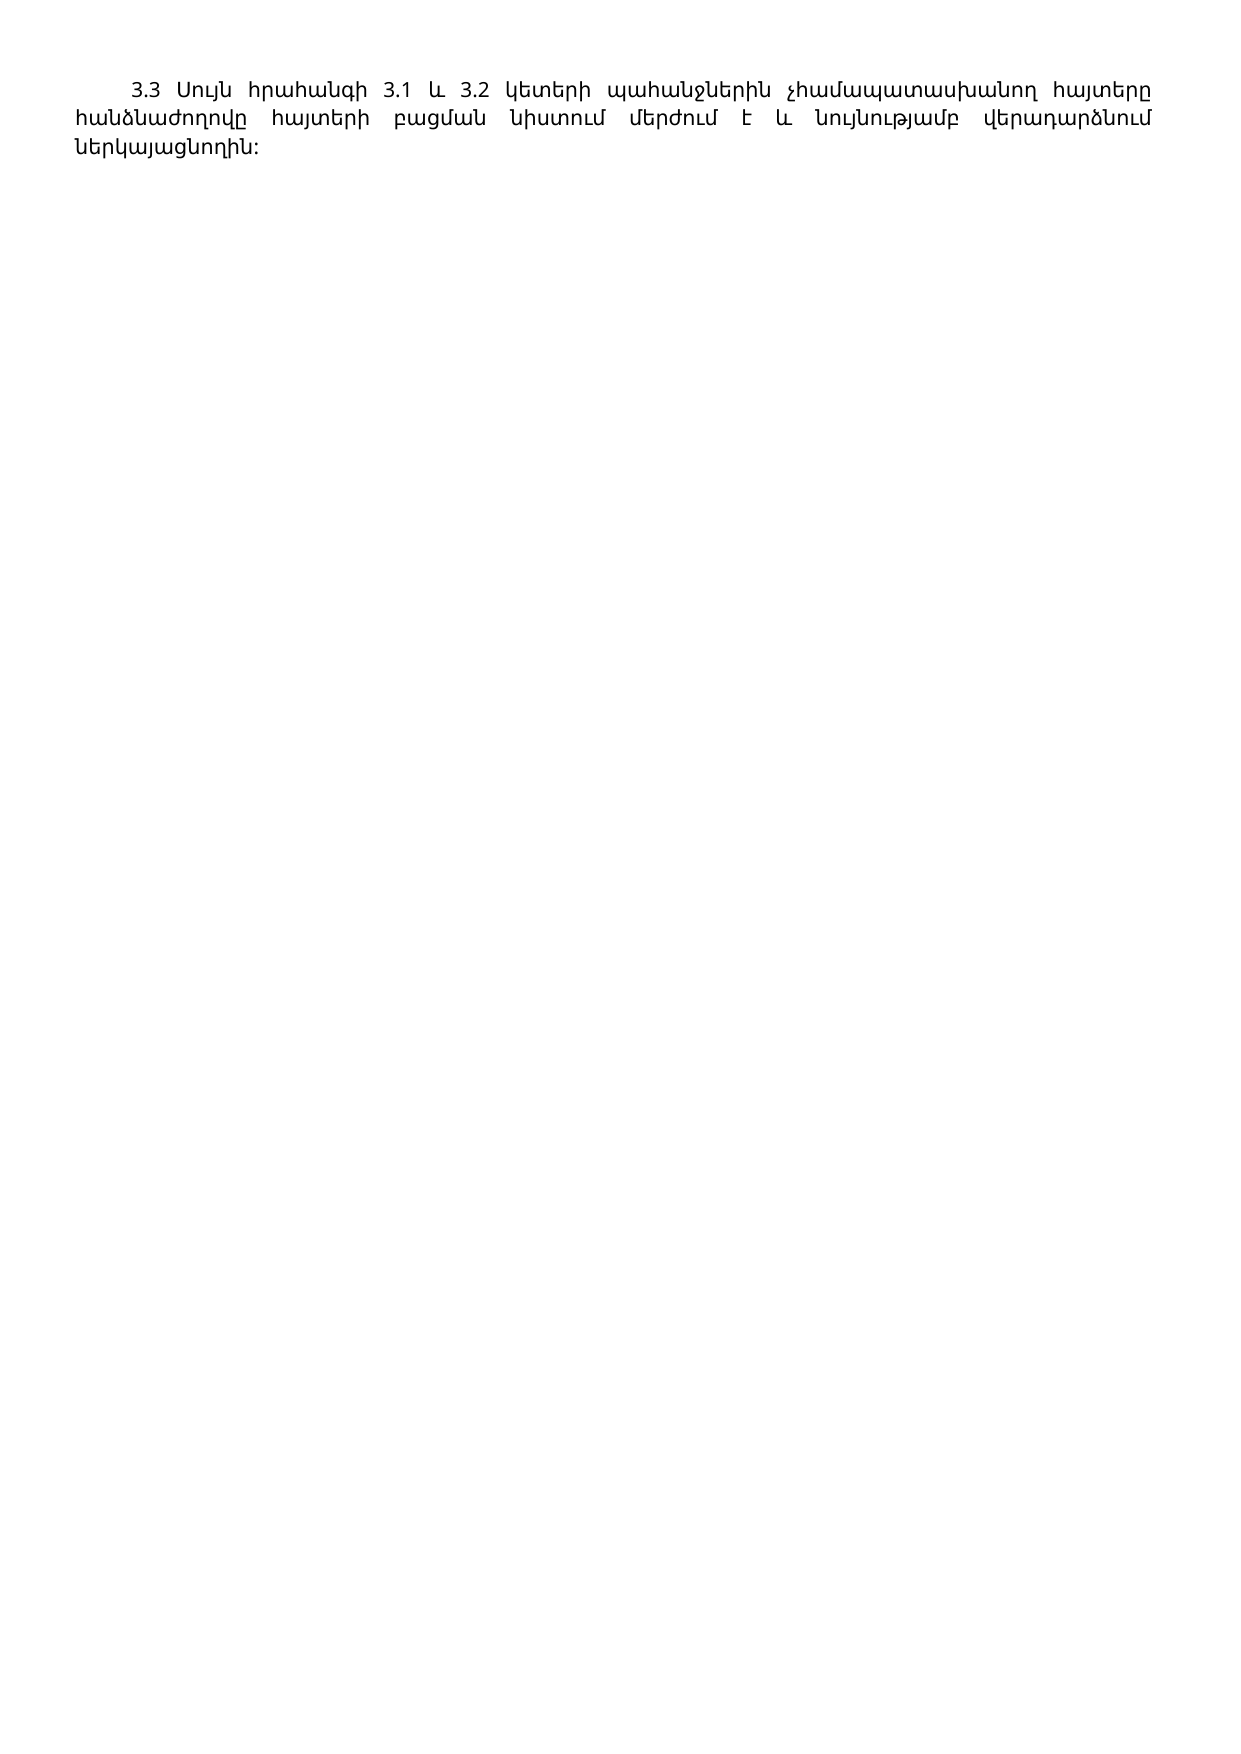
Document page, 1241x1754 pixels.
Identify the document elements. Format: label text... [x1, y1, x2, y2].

text 3.3 Սույն հրահանգի 3.1 և 3.2 կետերի պահանջներին չհամապատասխանող հայտերը հանձնաժողովը հայտերի բացման նիստում մերժում է և նույնությամբ վերադարձնում ներկայացնողին: [75, 75, 1152, 160]
